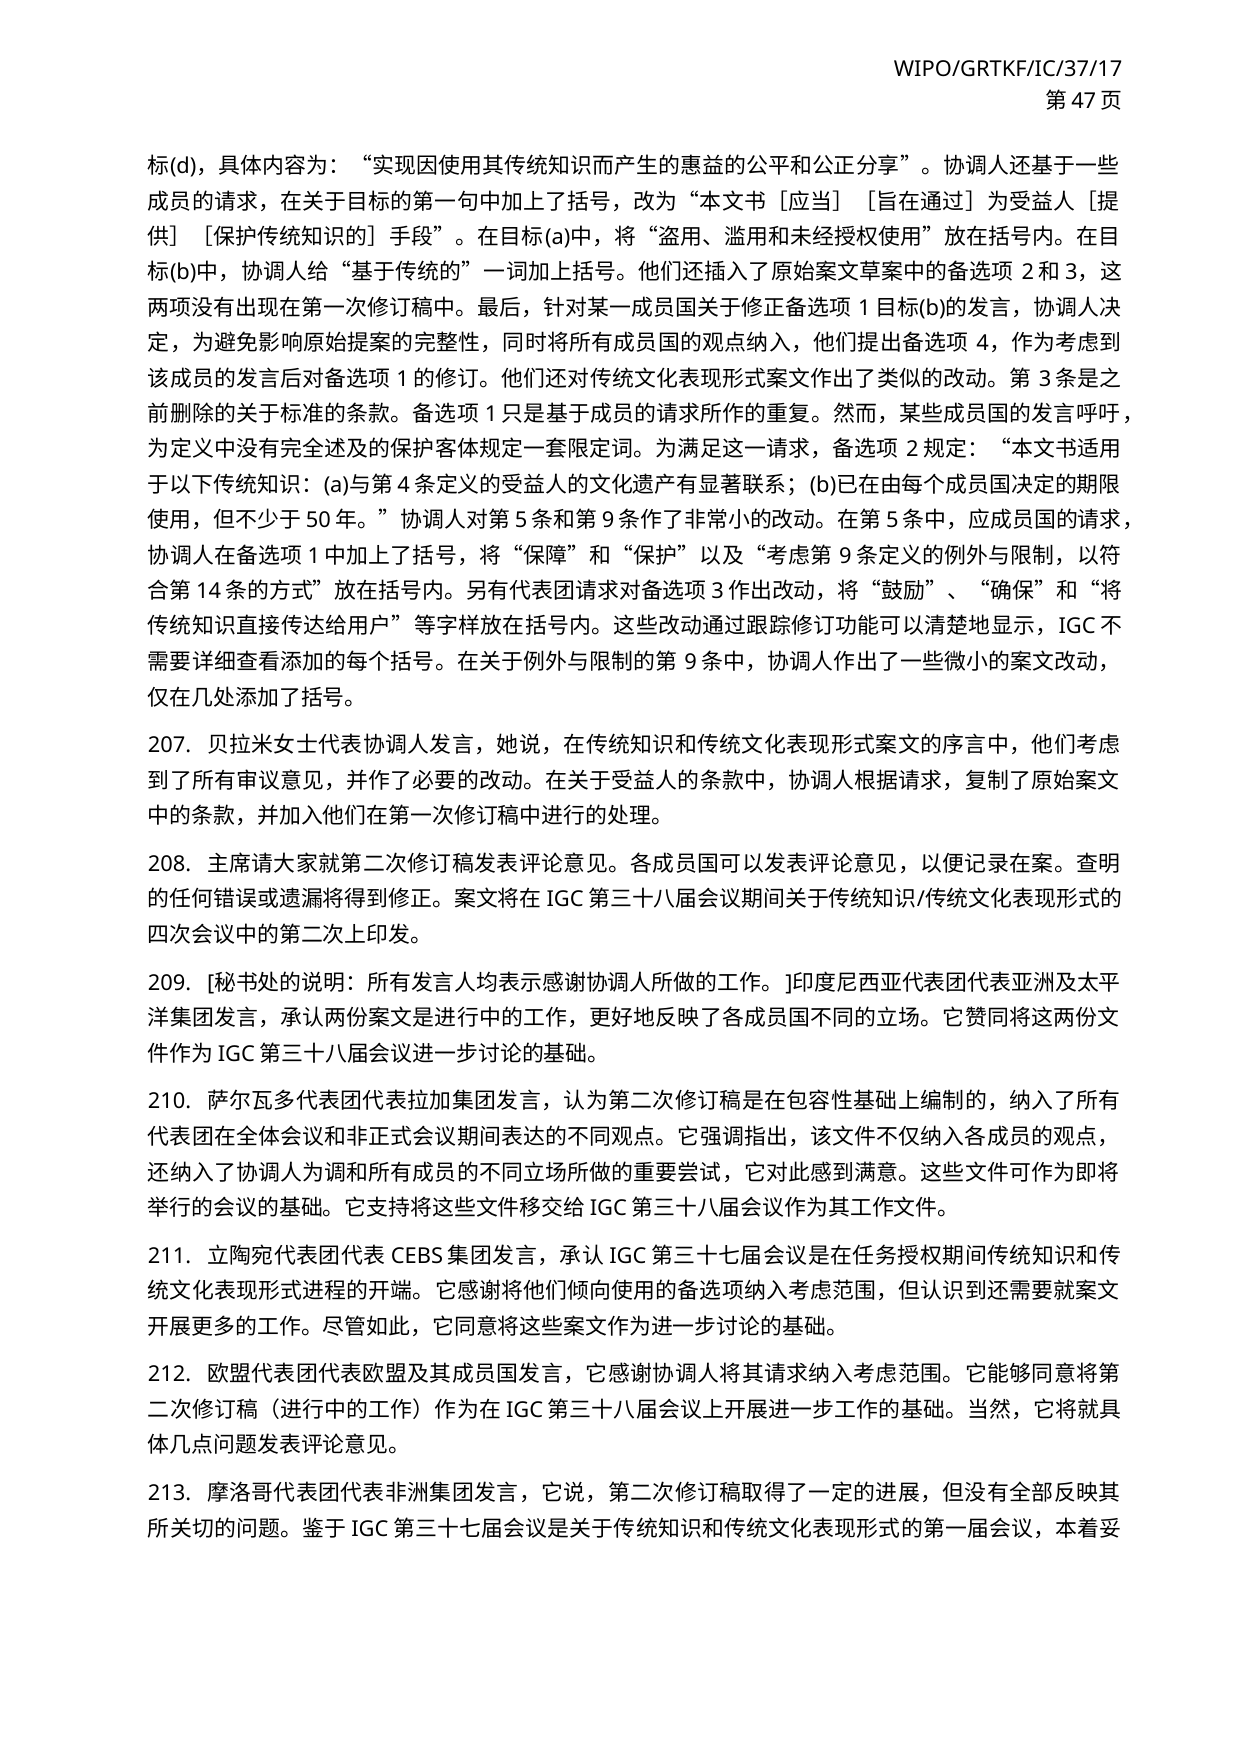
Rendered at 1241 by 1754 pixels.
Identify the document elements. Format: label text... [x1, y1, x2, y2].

list [秘书处的说明：所有发言人均表示感谢协调人所做的工作。]印度尼西亚代表团代表亚洲及太平洋集团发言，承认两份案文是进行中的工作，更好地反映了各成员国不同的立场。它赞同将这两份文件作为IGC第三十八届会议进一步讨论的基础。 [148, 961, 1122, 1067]
list 欧盟代表团代表欧盟及其成员国发言，它感谢协调人将其请求纳入考虑范围。它能够同意将第二次修订稿（进行中的工作）作为在IGC第三十八届会议上开展进一步工作的基础。当然，它将就具体几点问题发表评论意见。 [148, 1353, 1122, 1459]
list 立陶宛代表团代表CEBS集团发言，承认IGC第三十七届会议是在任务授权期间传统知识和传统文化表现形式进程的开端。它感谢将他们倾向使用的备选项纳入考虑范围，但认识到还需要就案文开展更多的工作。尽管如此，它同意将这些案文作为进一步讨论的基础。 [148, 1234, 1122, 1340]
list 主席请大家就第二次修订稿发表评论意见。各成员国可以发表评论意见，以便记录在案。查明的任何错误或遗漏将得到修正。案文将在IGC第三十八届会议期间关于传统知识/传统文化表现形式的四次会议中的第二次上印发。 [148, 842, 1122, 949]
list 萨尔瓦多代表团代表拉加集团发言，认为第二次修订稿是在包容性基础上编制的，纳入了所有代表团在全体会议和非正式会议期间表达的不同观点。它强调指出，该文件不仅纳入各成员的观点，还纳入了协调人为调和所有成员的不同立场所做的重要尝试，它对此感到满意。这些文件可作为即将举行的会议的基础。它支持将这些文件移交给IGC第三十八届会议作为其工作文件。 [148, 1080, 1122, 1222]
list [148, 1472, 1122, 1542]
list 贝拉米女士代表协调人发言，她说，在传统知识和传统文化表现形式案文的序言中，他们考虑到了所有审议意见，并作了必要的改动。在关于受益人的条款中，协调人根据请求，复制了原始案文中的条款，并加入他们在第一次修订稿中进行的处理。 [148, 724, 1122, 830]
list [148, 144, 1122, 711]
